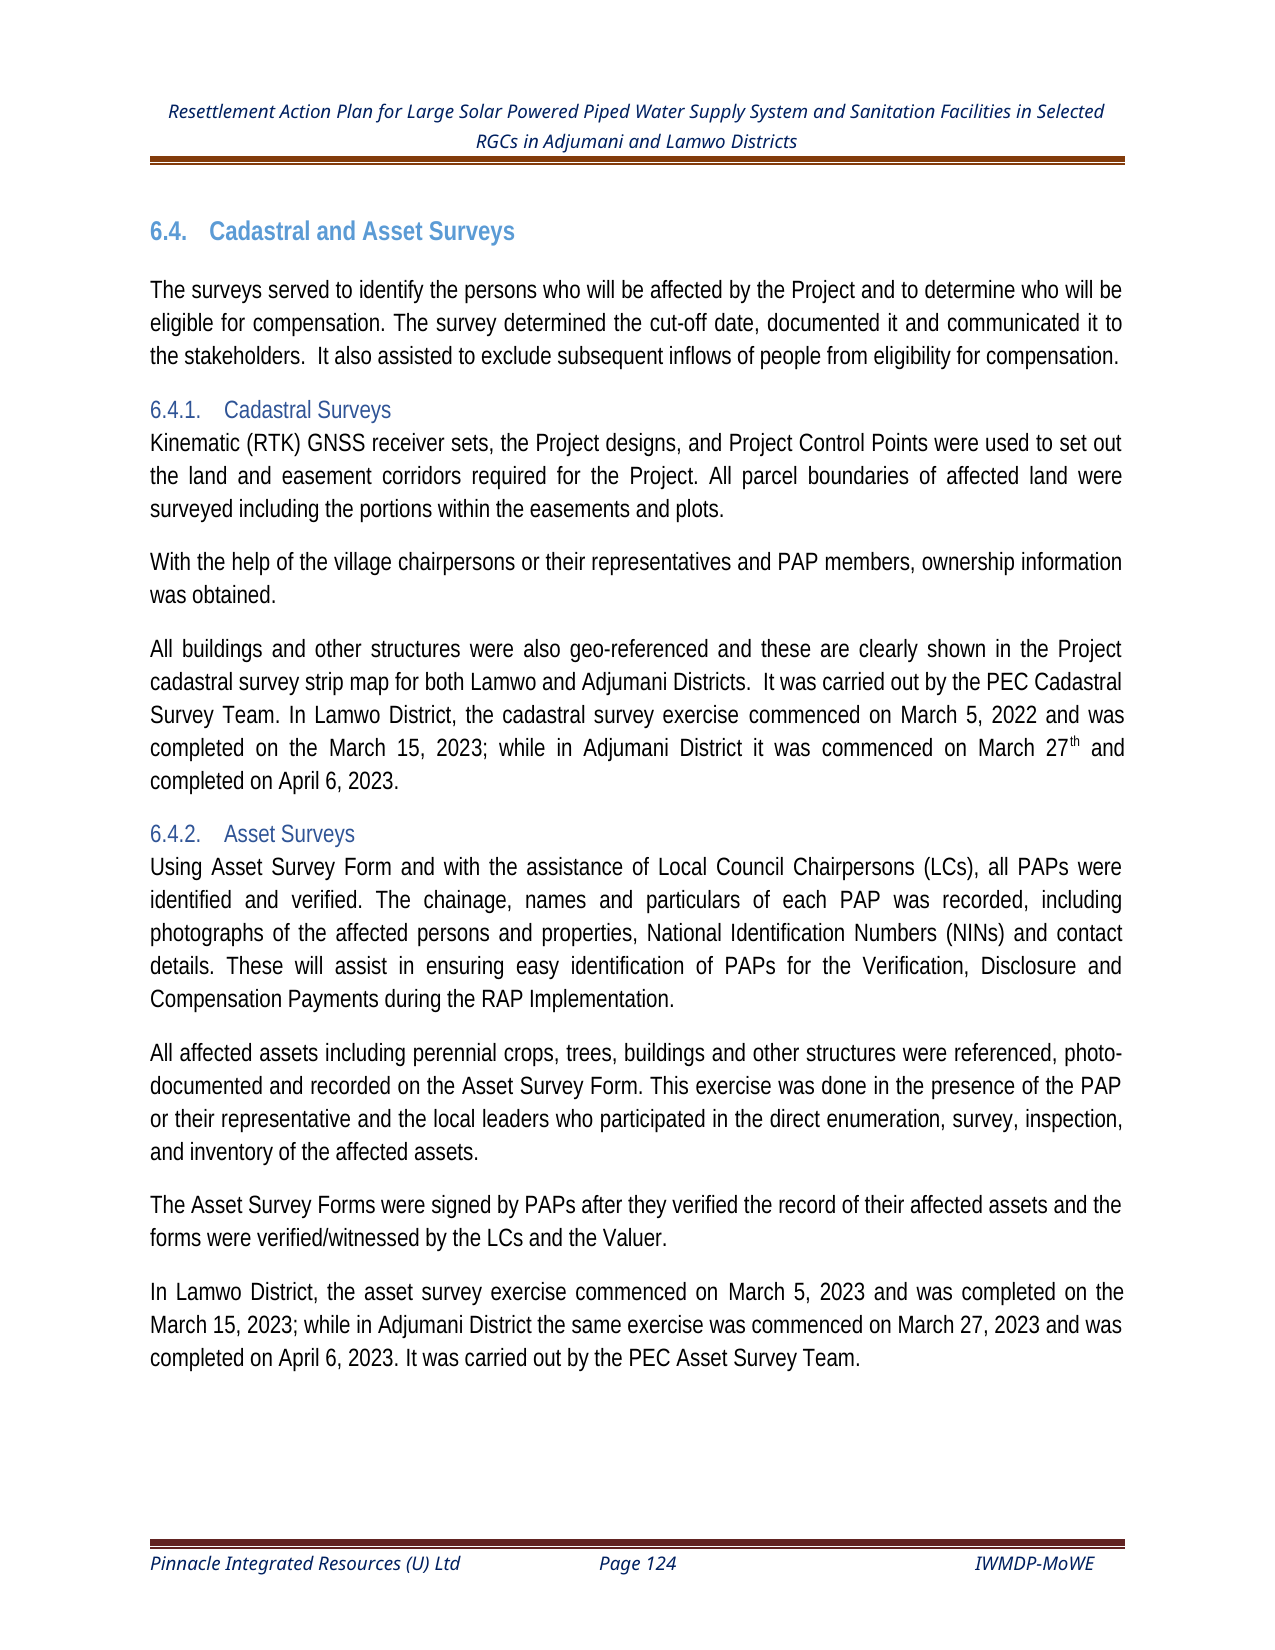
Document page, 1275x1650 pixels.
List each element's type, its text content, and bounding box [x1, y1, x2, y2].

subtitle Cadastral Surveys [150, 395, 1125, 423]
text Using Asset Survey Form and with the assistance of Local Council Chairpersons (LCs), all PAPs were identified and verified. The chainage, names and particulars of each PAP was recorded, including photographs of the affected persons and properties, National Identification Numbers (NINs) and contact details. These will assist in ensuring easy identification of PAPs for the Verification, Disclosure and Compensation Payments during the RAP Implementation. [150, 852, 1125, 1013]
subtitle Cadastral and Asset Surveys [150, 215, 1125, 246]
text With the help of the village chairpersons or their representatives and PAP members, ownership information was obtained. [150, 547, 1125, 609]
text In Lamwo District, the asset survey exercise commenced on March 5, 2023 and was completed on the March 15, 2023; while in Adjumani District the same exercise was commenced on March 27, 2023 and was completed on April 6, 2023. It was carried out by the PEC Asset Survey Team. [150, 1277, 1125, 1371]
text All buildings and other structures were also geo-referenced and these are clearly shown in the Project cadastral survey strip map for both Lamwo and Adjumani Districts. It was carried out by the PEC Cadastral Survey Team. In Lamwo District, the cadastral survey exercise commenced on March 5, 2022 and was completed on the March 15, 2023; while in Adjumani District it was commenced on March 27th and completed on April 6, 2023. [150, 634, 1125, 794]
text All affected assets including perennial crops, trees, buildings and other structures were referenced, photo-documented and recorded on the Asset Survey Form. This exercise was done in the presence of the PAP or their representative and the local leaders who participated in the direct enumeration, survey, inspection, and inventory of the affected assets. [150, 1038, 1125, 1165]
subtitle Asset Surveys [150, 819, 1125, 848]
text Kinematic (RTK) GNSS receiver sets, the Project designs, and Project Control Points were used to set out the land and easement corridors required for the Project. All parcel boundaries of affected land were surveyed including the portions within the easements and plots. [150, 428, 1125, 522]
text The Asset Survey Forms were signed by PAPs after they verified the record of their affected assets and the forms were verified/witnessed by the LCs and the Valuer. [150, 1190, 1125, 1252]
text The surveys served to identify the persons who will be affected by the Project and to determine who will be eligible for compensation. The survey determined the cut-off date, documented it and communicated it to the stakeholders. It also assisted to exclude subsequent inflows of people from eligibility for compensation. [150, 275, 1125, 370]
